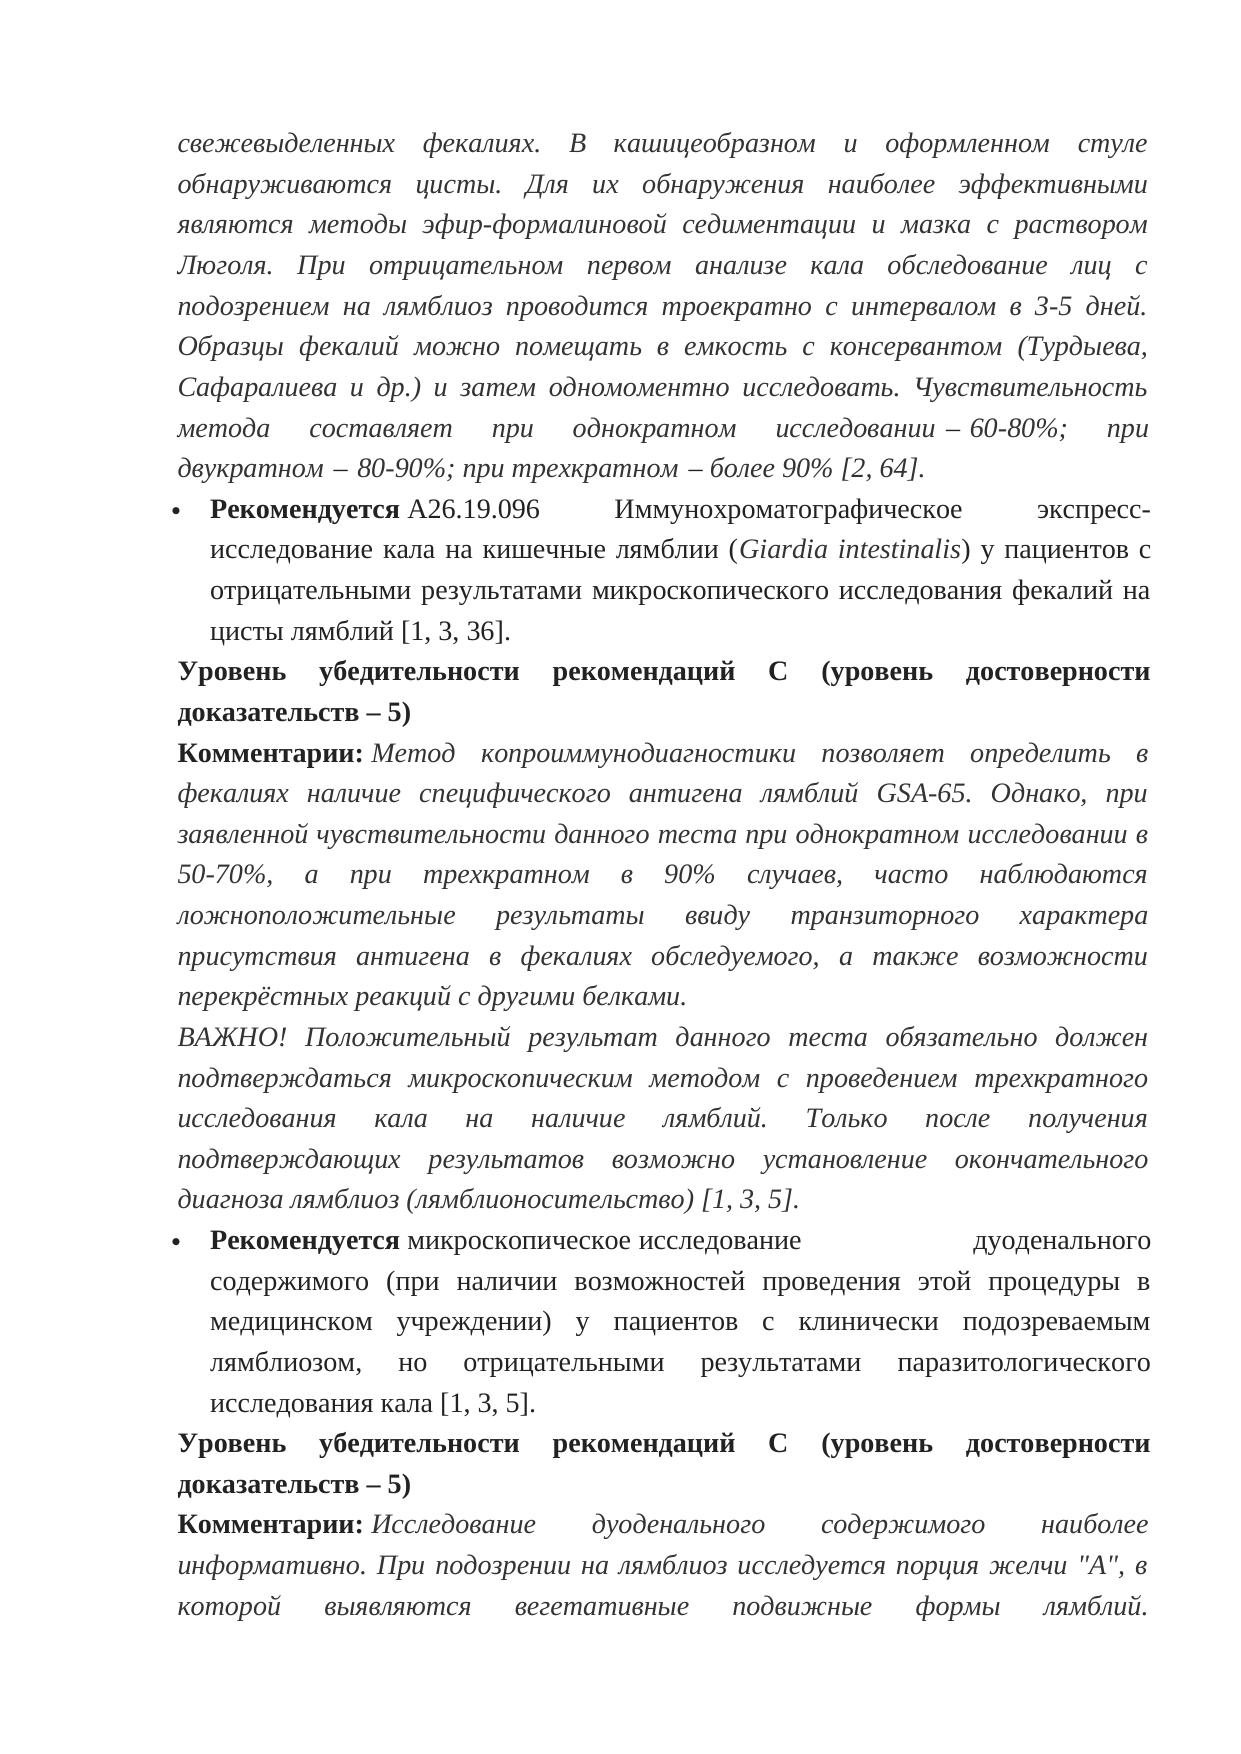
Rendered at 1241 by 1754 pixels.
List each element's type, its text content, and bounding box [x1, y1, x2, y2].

text Уровень убедительности рекомендаций С (уровень достоверности доказательств – 5) [177, 646, 1152, 727]
list Рекомендуется микроскопическое исследование дуоденального содержимого (при наличии возможностей проведения этой процедуры в медицинском учреждении) у пациентов с клинически подозреваемым лямблиозом, но отрицательными результатами паразитологического исследования кала [1, 3, 5]. [172, 1215, 1152, 1418]
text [177, 118, 1152, 484]
text ВАЖНО! Положительный результат данного теста обязательно должен подтверждаться микроскопическим методом с проведением трехкратного исследования кала на наличие лямблий. Только после получения подтверждающих результатов возможно установление окончательного диагноза лямблиоз (лямблионосительство) [1, 3, 5]. [177, 1012, 1152, 1215]
list Рекомендуется A26.19.096 Иммунохроматографическое экспресс-исследование кала на кишечные лямблии (Giardia intestinalis) у пациентов с отрицательными результатами микроскопического исследования фекалий на цисты лямблий [1, 3, 36]. [172, 484, 1152, 646]
text Уровень убедительности рекомендаций С (уровень достоверности доказательств – 5) [177, 1418, 1152, 1499]
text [177, 1499, 1152, 1621]
text Комментарии: Метод копроиммунодиагностики позволяет определить в фекалиях наличие специфического антигена лямблий GSA-65. Однако, при заявленной чувствительности данного теста при однократном исследовании в 50-70%, а при трехкратном в 90% случаев, часто наблюдаются ложноположительные результаты ввиду транзиторного характера присутствия антигена в фекалиях обследуемого, а также возможности перекрёстных реакций с другими белками. [177, 727, 1152, 1012]
